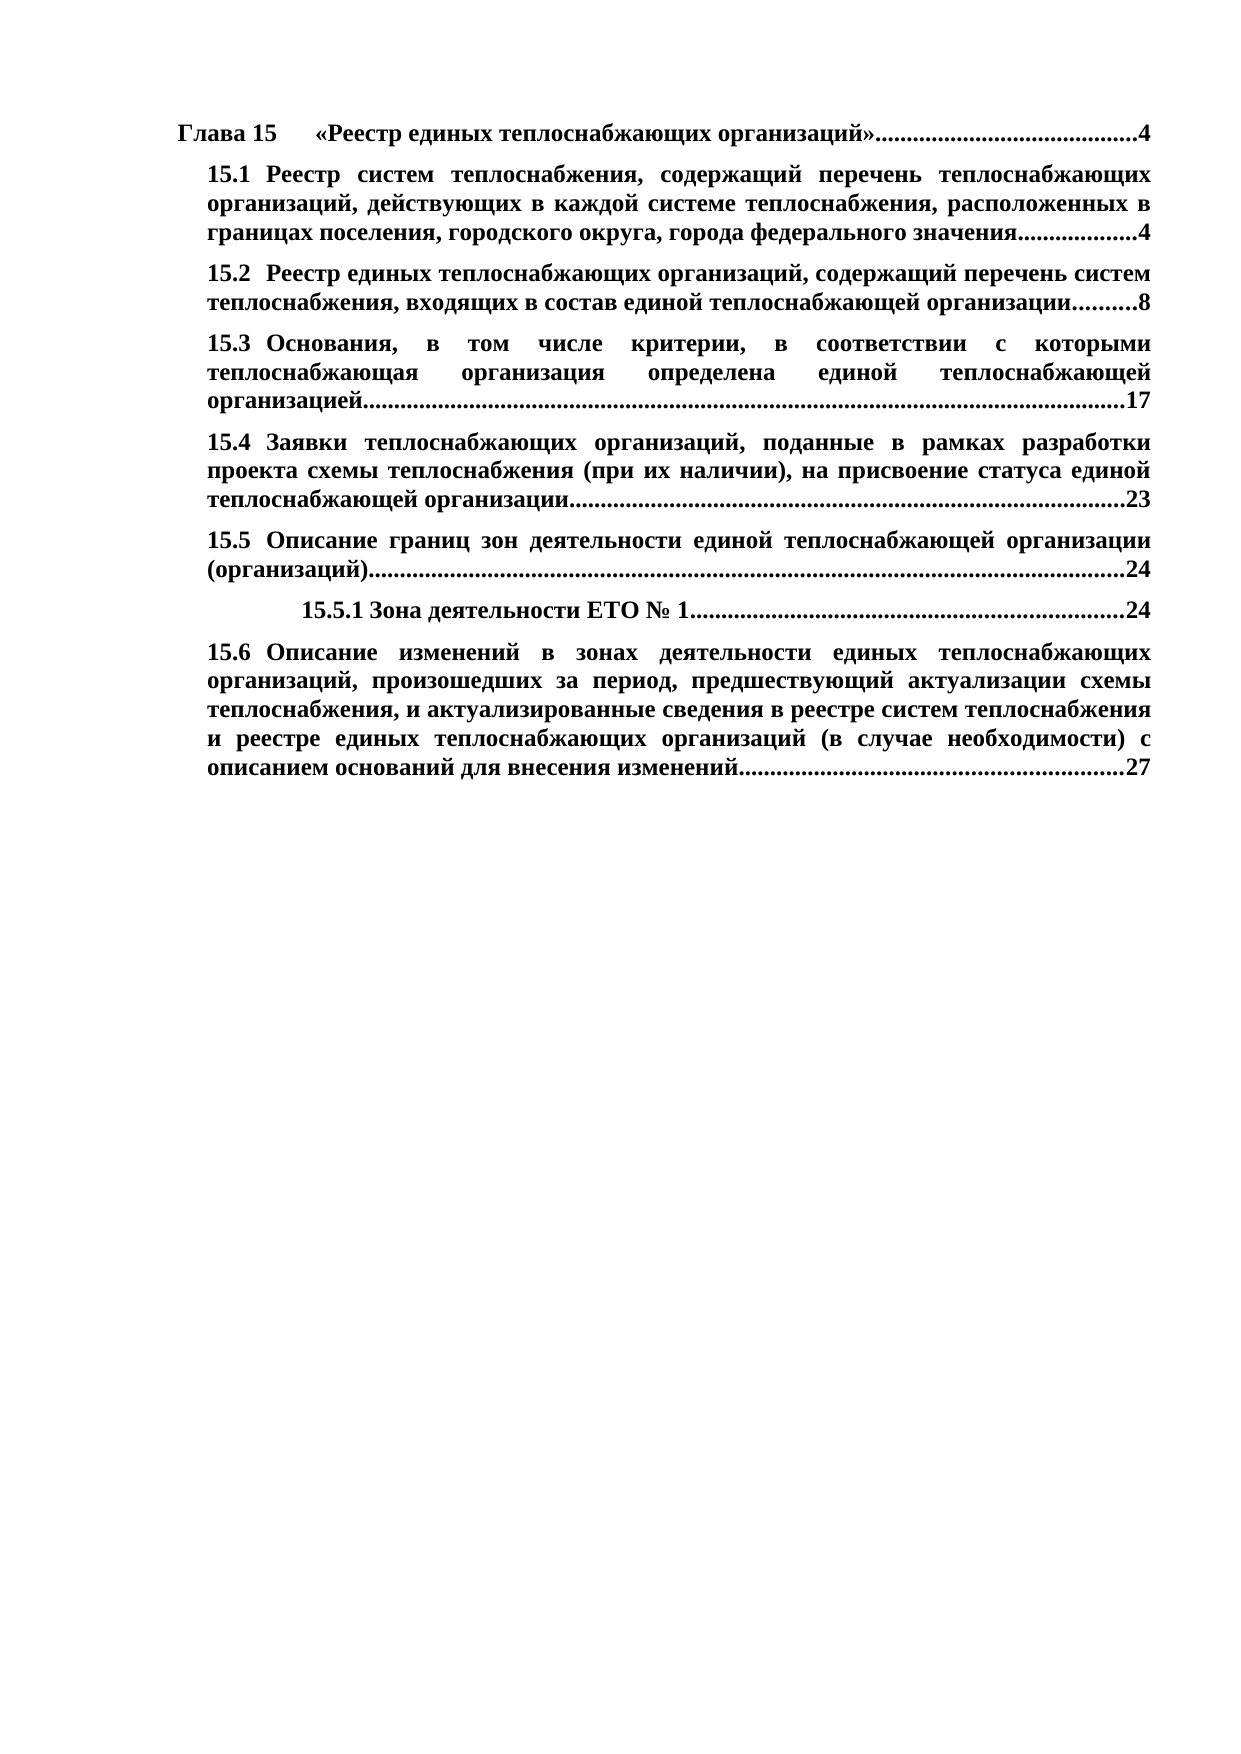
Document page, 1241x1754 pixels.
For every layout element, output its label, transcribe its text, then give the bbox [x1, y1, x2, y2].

text 15.3 Основания, в том числе критерии, в соответствии с которыми теплоснабжающая организация определена единой теплоснабжающей организацией 17 [207, 328, 1152, 414]
text 15.1 Реестр систем теплоснабжения, содержащий перечень теплоснабжающих организаций, действующих в каждой системе теплоснабжения, расположенных в границах поселения, городского округа, города федерального значения 4 [207, 159, 1152, 246]
text 15.4 Заявки теплоснабжающих организаций, поданные в рамках разработки проекта схемы теплоснабжения (при их наличии), на присвоение статуса единой теплоснабжающей организации 23 [207, 427, 1152, 513]
text 15.5 Описание границ зон деятельности единой теплоснабжающей организации (организаций) 24 [207, 526, 1152, 583]
text 15.2 Реестр единых теплоснабжающих организаций, содержащий перечень систем теплоснабжения, входящих в состав единой теплоснабжающей организации 8 [207, 258, 1152, 316]
text Глава 15 «Реестр единых теплоснабжающих организаций» 4 [177, 118, 1152, 147]
text 15.5.1 Зона деятельности ЕТО № 1 24 [227, 596, 1152, 624]
text 15.6 Описание изменений в зонах деятельности единых теплоснабжающих организаций, произошедших за период, предшествующий актуализации схемы теплоснабжения, и актуализированные сведения в реестре систем теплоснабжения и реестре единых теплоснабжающих организаций (в случае необходимости) с описанием оснований для внесения изменений 27 [207, 637, 1152, 781]
